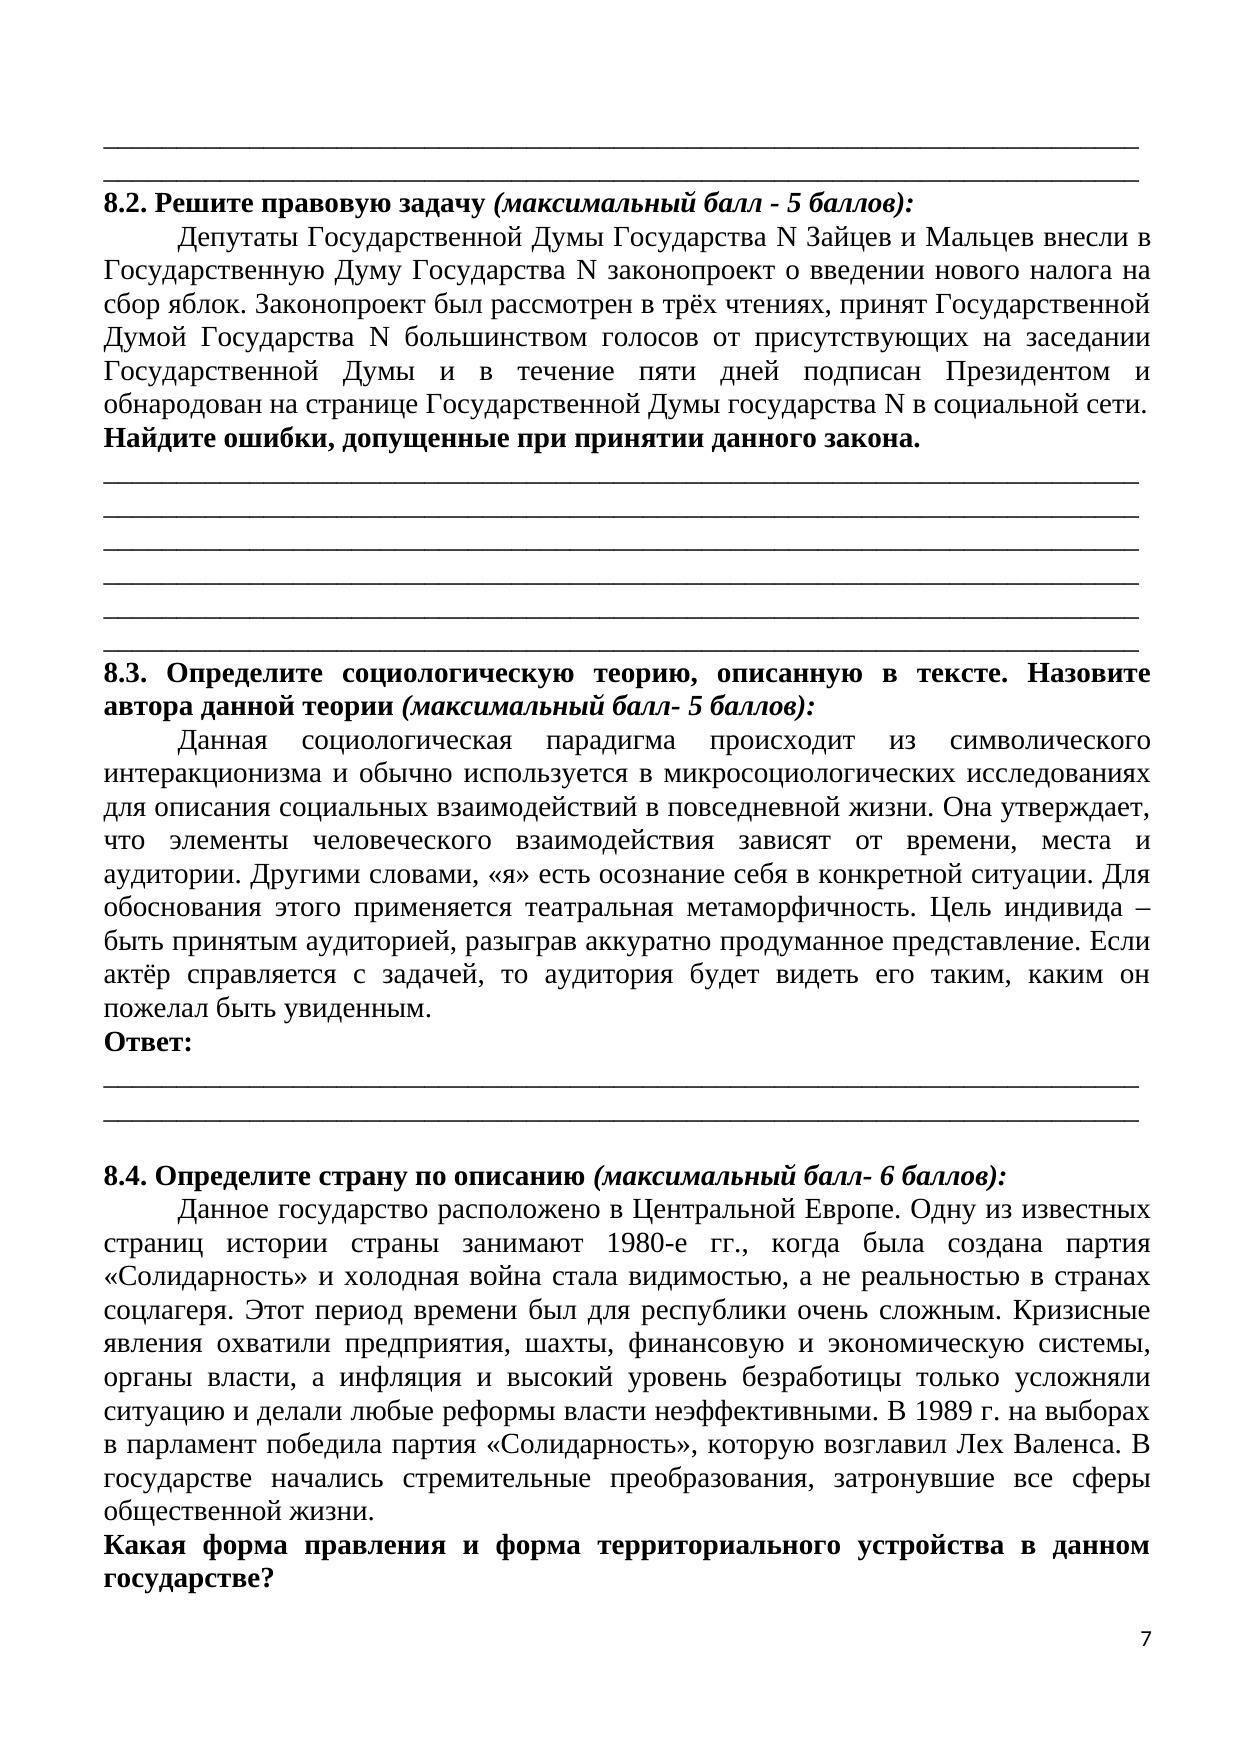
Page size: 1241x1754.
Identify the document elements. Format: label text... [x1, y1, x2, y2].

text Депутаты Государственной Думы Государства N Зайцев и Мальцев внесли в Государственную Думу Государства N законопроект о введении нового налога на сбор яблок. Законопроект был рассмотрен в трёх чтениях, принят Государственной Думой Государства N большинством голосов от присутствующих на заседании Государственной Думы и в течение пяти дней подписан Президентом и обнародован на странице Государственной Думы государства N в социальной сети. [103, 219, 1152, 420]
text Ответ: ______________________________________________________________________________________________________________________________________________ [103, 1024, 1152, 1124]
text 8.2. Решите правовую задачу (максимальный балл - 5 баллов): [103, 185, 1152, 219]
text Данная социологическая парадигма происходит из символического интеракционизма и обычно используется в микросоциологических исследованиях для описания социальных взаимодействий в повседневной жизни. Она утверждает, что элементы человеческого взаимодействия зависят от времени, места и аудитории. Другими словами, «я» есть осознание себя в конкретной ситуации. Для обоснования этого применяется театральная метаморфичность. Цель индивида – быть принятым аудиторией, разыграв аккуратно продуманное представление. Если актёр справляется с задачей, то аудитория будет видеть его таким, каким он пожелал быть увиденным. [103, 722, 1152, 1024]
text 8.3. Определите социологическую теорию, описанную в тексте. Назовите автора данной теории (максимальный балл- 5 баллов): [103, 655, 1152, 722]
text Найдите ошибки, допущенные при принятии данного закона. [103, 420, 1152, 453]
text 8.4. Определите страну по описанию (максимальный балл- 6 баллов): [103, 1158, 1152, 1191]
text Какая форма правления и форма территориального устройства в данном государстве? [103, 1527, 1152, 1594]
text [103, 118, 1152, 185]
text Данное государство расположено в Центральной Европе. Одну из известных страниц истории страны занимают 1980-е гг., когда была создана партия «Солидарность» и холодная война стала видимостью, а не реальностью в странах соцлагеря. Этот период времени был для республики очень сложным. Кризисные явления охватили предприятия, шахты, финансовую и экономическую системы, органы власти, а инфляция и высокий уровень безработицы только усложняли ситуацию и делали любые реформы власти неэффективными. В 1989 г. на выборах в парламент победила партия «Солидарность», которую возглавил Лех Валенса. В государстве начались стремительные преобразования, затронувшие все сферы общественной жизни. [103, 1191, 1152, 1527]
